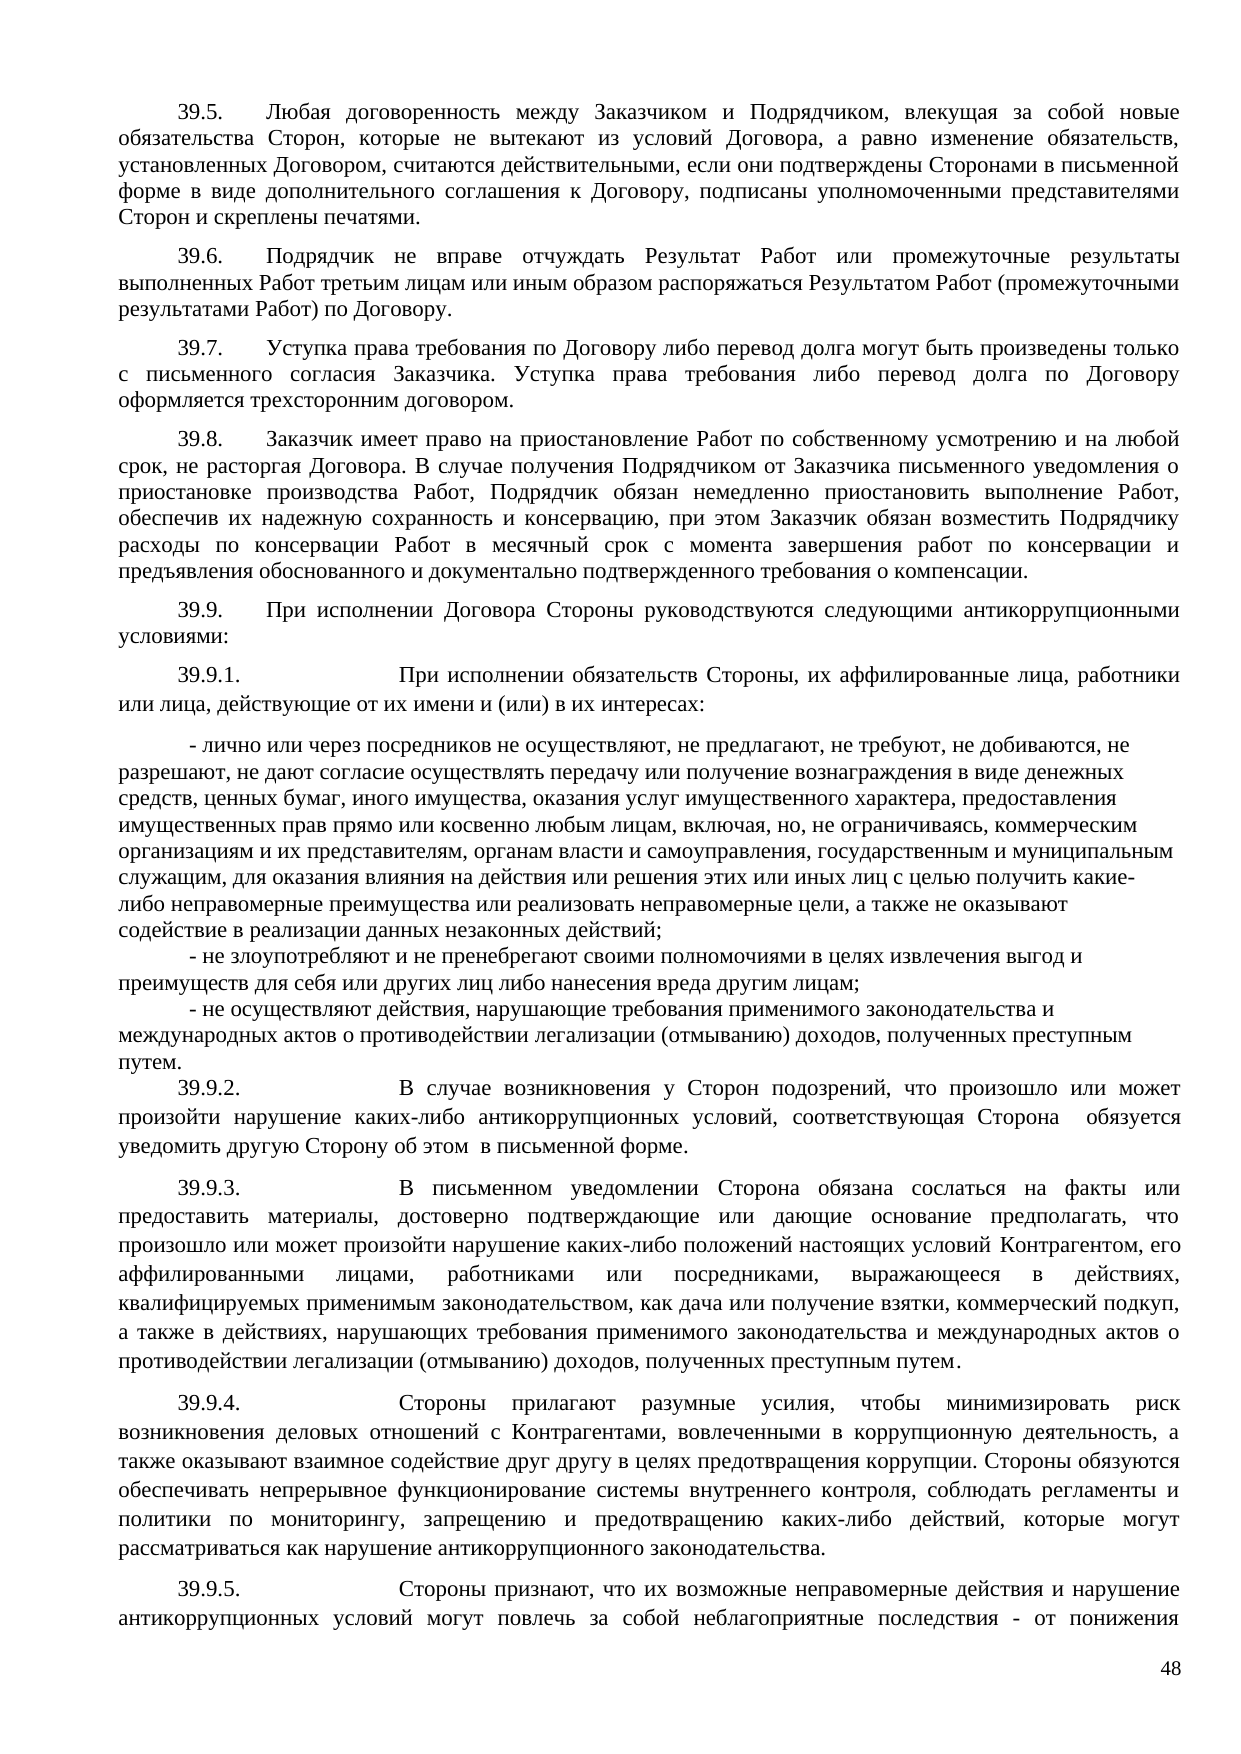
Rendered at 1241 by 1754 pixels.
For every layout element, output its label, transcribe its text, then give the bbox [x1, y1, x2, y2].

text Стороны прилагают разумные усилия, чтобы минимизировать риск возникновения деловых отношений с Контрагентами, вовлеченными в коррупционную деятельность, а также оказывают взаимное содействие друг другу в целях предотвращения коррупции. Стороны обязуются обеспечивать непрерывное функционирование системы внутреннего контроля, соблюдать регламенты и политики по мониторингу, запрещению и предотвращению каких-либо действий, которые могут рассматриваться как нарушение антикоррупционного законодательства. [118, 1389, 1181, 1560]
text Подрядчик не вправе отчуждать Результат Работ или промежуточные результаты выполненных Работ третьим лицам или иным образом распоряжаться Результатом Работ (промежуточными результатами Работ) по Договору. [118, 242, 1181, 321]
text Уступка права требования по Договору либо перевод долга могут быть произведены только с письменного согласия Заказчика. Уступка права требования либо перевод долга по Договору оформляется трехсторонним договором. [118, 334, 1181, 413]
text При исполнении Договора Стороны руководствуются следующими антикоррупционными условиями: [118, 596, 1181, 649]
text - не злоупотребляют и не пренебрегают своими полномочиями в целях извлечения выгод и преимуществ для себя или других лиц либо нанесения вреда другим лицам; [118, 942, 1181, 995]
text - не осуществляют действия, нарушающие требования применимого законодательства и международных актов о противодействии легализации (отмыванию) доходов, полученных преступным путем. [118, 995, 1181, 1074]
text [118, 1575, 1181, 1630]
text Любая договоренность между Заказчиком и Подрядчиком, влекущая за собой новые обязательства Сторон, которые не вытекают из условий Договора, а равно изменение обязательств, установленных Договором, считаются действительными, если они подтверждены Сторонами в письменной форме в виде дополнительного соглашения к Договору, подписаны уполномоченными представителями Сторон и скреплены печатями. [118, 98, 1181, 230]
text При исполнении обязательств Стороны, их аффилированные лица, работники или лица, действующие от их имени и (или) в их интересах: [118, 661, 1181, 716]
text Заказчик имеет право на приостановление Работ по собственному усмотрению и на любой срок, не расторгая Договора. В случае получения Подрядчиком от Заказчика письменного уведомления о приостановке производства Работ, Подрядчик обязан немедленно приостановить выполнение Работ, обеспечив их надежную сохранность и консервацию, при этом Заказчик обязан возместить Подрядчику расходы по консервации Работ в месячный срок с момента завершения работ по консервации и предъявления обоснованного и документально подтвержденного требования о компенсации. [118, 425, 1181, 583]
text - лично или через посредников не осуществляют, не предлагают, не требуют, не добиваются, не разрешают, не дают согласие осуществлять передачу или получение вознаграждения в виде денежных средств, ценных бумаг, иного имущества, оказания услуг имущественного характера, предоставления имущественных прав прямо или косвенно любым лицам, включая, но, не ограничиваясь, коммерческим организациям и их представителям, органам власти и самоуправления, государственным и муниципальным служащим, для оказания влияния на действия или решения этих или иных лиц с целью получить какие-либо неправомерные преимущества или реализовать неправомерные цели, а также не оказывают содействие в реализации данных незаконных действий; [118, 732, 1181, 942]
text В письменном уведомлении Сторона обязана сослаться на факты или предоставить материалы, достоверно подтверждающие или дающие основание предполагать, что произошло или может произойти нарушение каких-либо положений настоящих условий Контрагентом, его аффилированными лицами, работниками или посредниками, выражающееся в действиях, квалифицируемых применимым законодательством, как дача или получение взятки, коммерческий подкуп, а также в действиях, нарушающих требования применимого законодательства и международных актов о противодействии легализации (отмыванию) доходов, полученных преступным путем. [118, 1173, 1181, 1374]
text В случае возникновения у Сторон подозрений, что произошло или может произойти нарушение каких-либо антикоррупционных условий, соответствующая Сторона обязуется уведомить другую Сторону об этом в письменной форме. [118, 1074, 1181, 1158]
